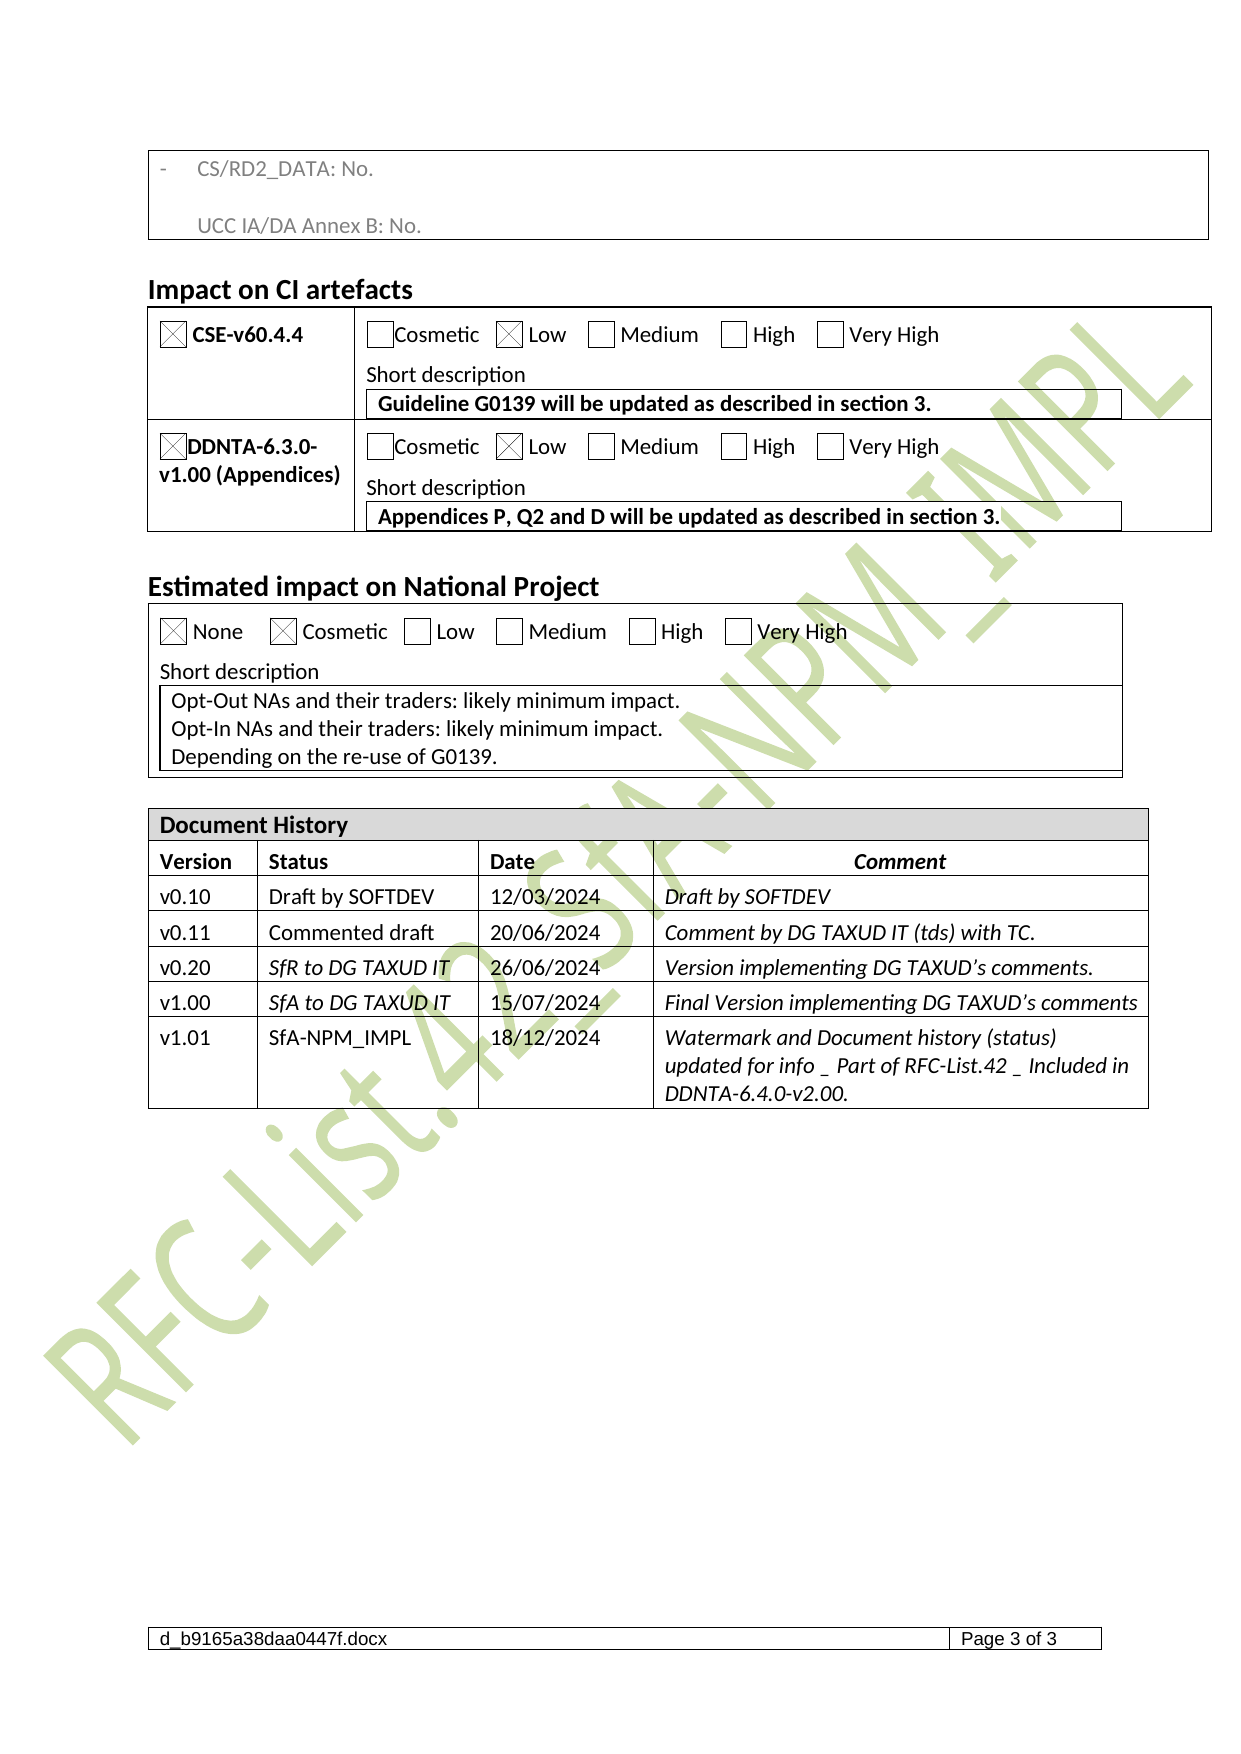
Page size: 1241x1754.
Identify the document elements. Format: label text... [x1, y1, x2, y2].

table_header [149, 151, 1208, 239]
table_cell Comment by DG TAXUD IT (tds) with TC. [654, 911, 1148, 946]
table_cell 12/03/2024 [479, 876, 653, 910]
table_cell v1.01 [149, 1017, 257, 1108]
table_cell 15/07/2024 [479, 982, 653, 1016]
table_cell 20/06/2024 [479, 911, 653, 946]
table_cell v0.10 [149, 876, 257, 910]
table_cell Comment [654, 841, 1148, 875]
table_header CSE-v60.4.4 [148, 308, 354, 419]
table_cell v0.11 [149, 911, 257, 946]
table_cell Status [258, 841, 478, 875]
table_cell Date [479, 841, 653, 875]
table_cell v1.00 [149, 982, 257, 1016]
table_header Cosmetic Low Medium High Very High Short description [355, 308, 1211, 419]
table_cell DDNTA-6.3.0-v1.00 (Appendices) [148, 420, 354, 531]
text Estimated impact on National Project [148, 568, 1102, 603]
table_header Document History [149, 809, 1148, 840]
table_cell Draft by SOFTDEV [654, 876, 1148, 910]
table_cell Version implementing DG TAXUD’s comments. [654, 947, 1148, 981]
table_cell v0.20 [149, 947, 257, 981]
table_cell Draft by SOFTDEV [258, 876, 478, 910]
table_cell SfA-NPM_IMPL [258, 1017, 478, 1108]
table_cell Commented draft [258, 911, 478, 946]
table_cell 18/12/2024 [479, 1017, 653, 1108]
table_cell Cosmetic Low Medium High Very High Short description [355, 420, 1211, 531]
table_cell Version [149, 841, 257, 875]
table_header None Cosmetic Low Medium High Very High Short description [149, 604, 1122, 777]
table_cell SfR to DG TAXUD IT [258, 947, 478, 981]
table_cell 26/06/2024 [479, 947, 653, 981]
text Impact on CI artefacts [148, 271, 1102, 306]
table_cell SfA to DG TAXUD IT [258, 982, 478, 1016]
table_cell Watermark and Document history (status) updated for info _ Part of RFC-List.42 _ Included in DDNTA-6.4.0-v2.00. [654, 1017, 1148, 1108]
table_cell Final Version implementing DG TAXUD’s comments [654, 982, 1148, 1016]
